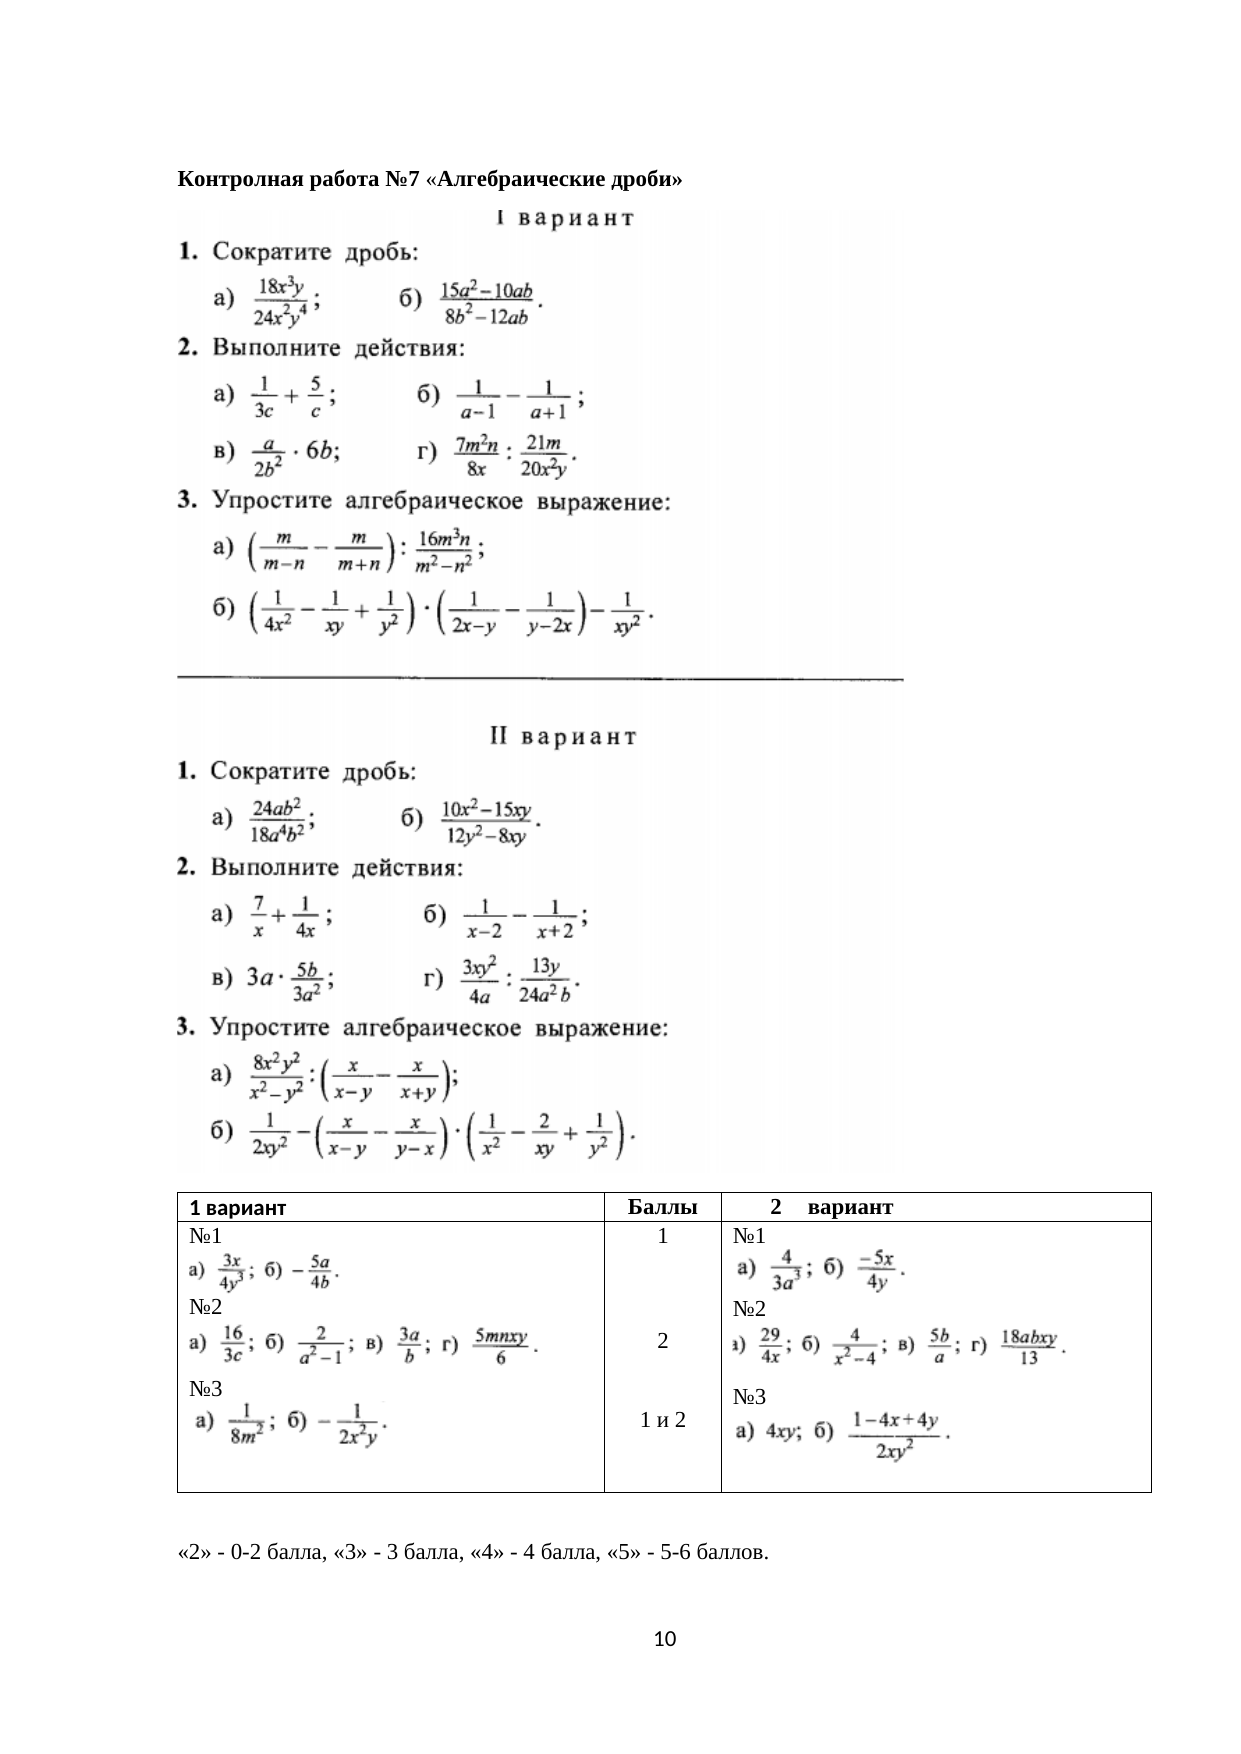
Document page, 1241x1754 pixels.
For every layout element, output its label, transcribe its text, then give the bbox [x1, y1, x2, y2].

table_cell №1 №2 №3 [178, 1222, 604, 1492]
text Контролная работа №7 «Алгебраические дроби» [177, 165, 1152, 191]
picture [188, 1248, 349, 1294]
picture [177, 210, 904, 1173]
picture [732, 1248, 908, 1296]
table_cell №1 №2 №3 [722, 1222, 1151, 1492]
table_header вариант [722, 1193, 1151, 1221]
table_header 1 вариант [178, 1193, 604, 1221]
picture [732, 1409, 953, 1466]
picture [732, 1321, 1066, 1383]
table_cell 1 2 1 и 2 [605, 1222, 721, 1492]
table_header Баллы [605, 1193, 721, 1221]
picture [188, 1319, 545, 1376]
picture [188, 1401, 400, 1455]
text «2» - 0-2 балла, «3» - 3 балла, «4» - 4 балла, «5» - 5-6 баллов. [177, 1538, 1152, 1564]
